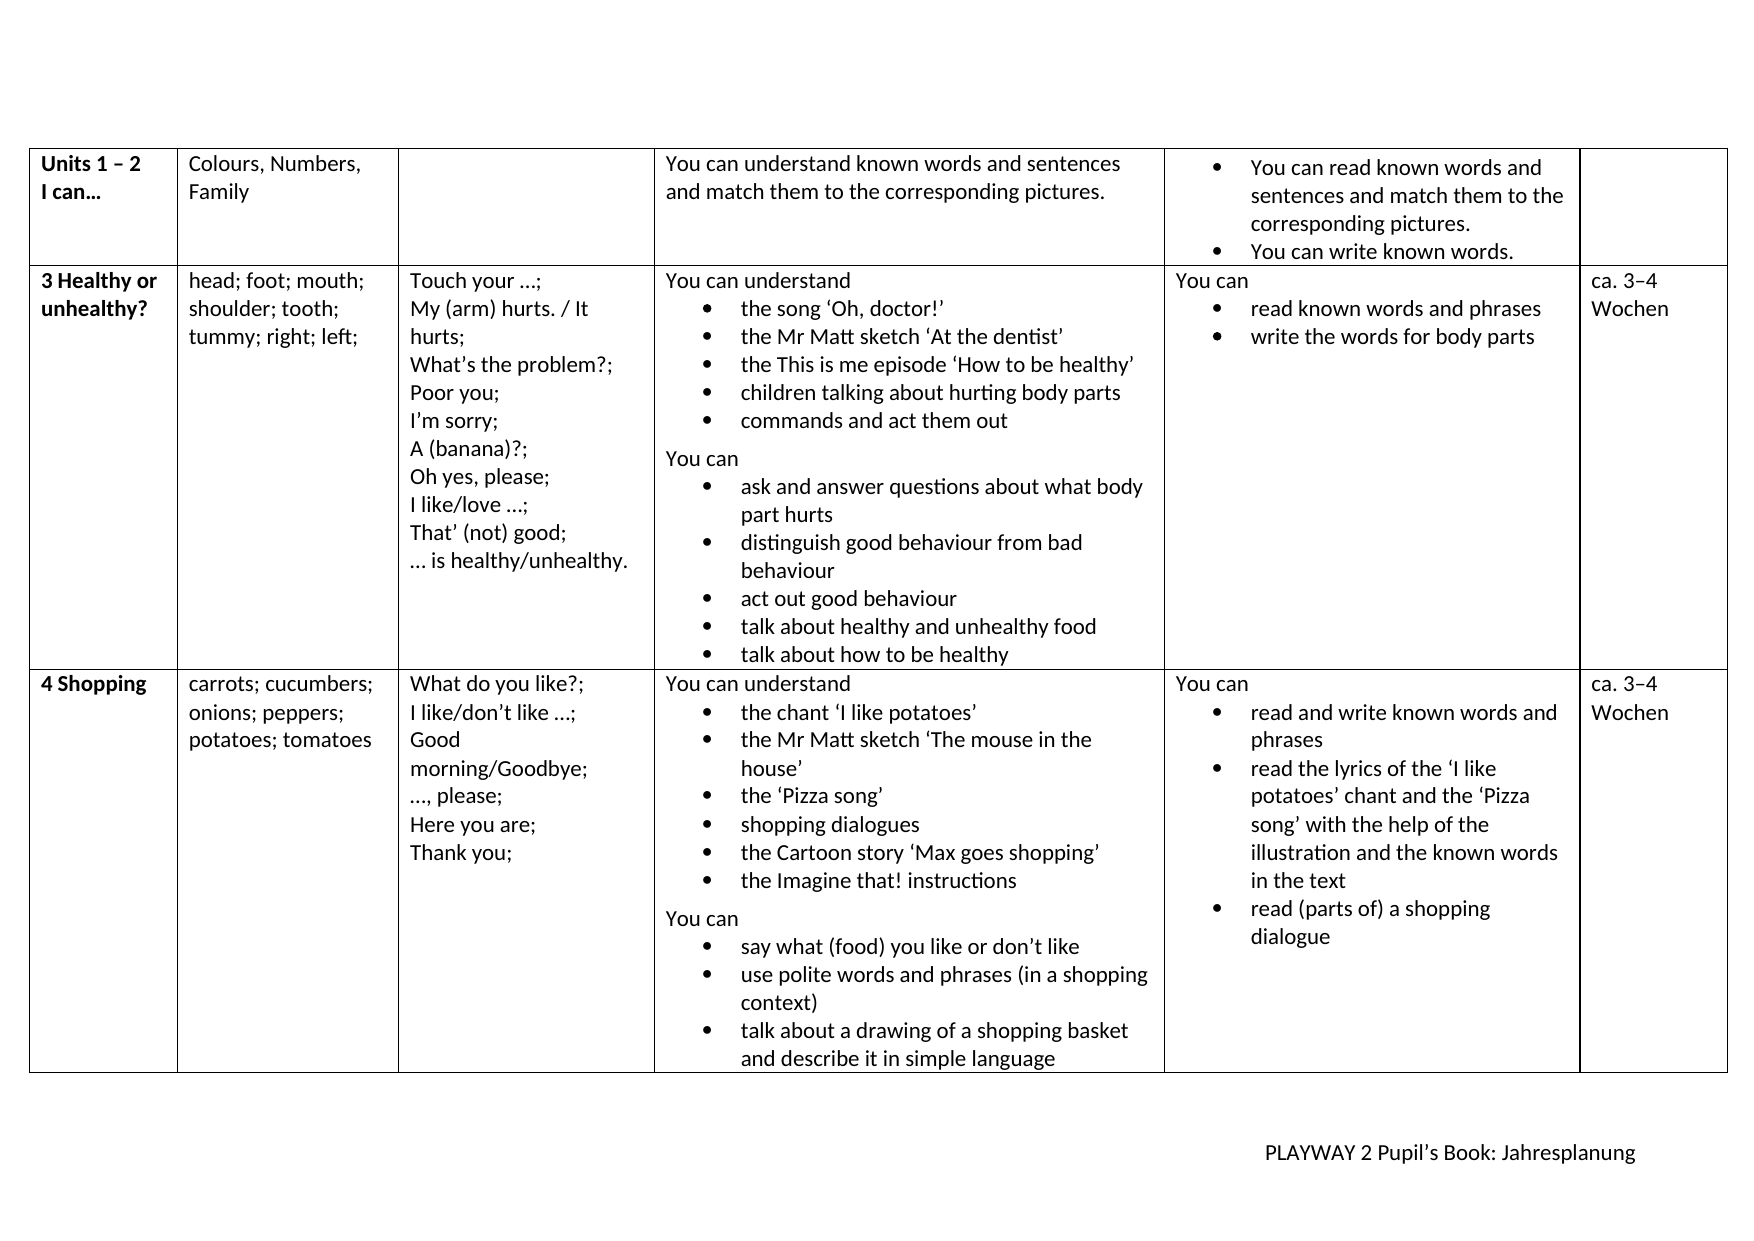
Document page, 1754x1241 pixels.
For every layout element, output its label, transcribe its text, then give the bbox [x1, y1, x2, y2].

table_cell Units 1 – 2 I can… [30, 149, 177, 265]
table_cell You can understand the song ‘Oh, doctor!’ the Mr Matt sketch ‘At the dentist’ the This is me episode ‘How to be healthy’ children talking about hurting body parts commands and act them out You can ask and answer questions about what body part hurts distinguish good behaviour from bad behaviour act out good behaviour talk about healthy and unhealthy food talk about how to be healthy [655, 266, 1164, 668]
table_cell [1581, 149, 1727, 265]
table_cell Touch your …; My (arm) hurts. / It hurts; What’s the problem?; Poor you; I’m sorry; A (banana)?; Oh yes, please; I like/love …; That’ (not) good; … is healthy/unhealthy. [399, 266, 654, 668]
table_cell You can read and write known words and phrases read the lyrics of the ‘I like potatoes’ chant and the ‘Pizza song’ with the help of the illustration and the known words in the text read (parts of) a shopping dialogue [1165, 670, 1579, 1072]
table_cell ca. 3–4 Wochen [1581, 266, 1727, 668]
table_cell You can understand known words and sentences and match them to the corresponding pictures. [655, 149, 1164, 265]
table_cell Colours, Numbers, Family [178, 149, 398, 265]
table_cell head; foot; mouth; shoulder; tooth; tummy; right; left; [178, 266, 398, 668]
table_cell carrots; cucumbers; onions; peppers; potatoes; tomatoes [178, 670, 398, 1072]
table_cell You can read known words and sentences and match them to the corresponding pictures. You can write known words. [1165, 149, 1579, 265]
table_cell ca. 3–4 Wochen [1581, 670, 1727, 1072]
table_cell [399, 149, 654, 265]
table_cell 3 Healthy or unhealthy? [30, 266, 177, 668]
table_cell What do you like?; I like/don’t like …; Good morning/Goodbye; …, please; Here you are; Thank you; [399, 670, 654, 1072]
table_cell 4 Shopping [30, 670, 177, 1072]
table_cell You can read known words and phrases write the words for body parts [1165, 266, 1579, 668]
table_cell You can understand the chant ‘I like potatoes’ the Mr Matt sketch ‘The mouse in the house’ the ‘Pizza song’ shopping dialogues the Cartoon story ‘Max goes shopping’ the Imagine that! instructions You can say what (food) you like or don’t like use polite words and phrases (in a shopping context) talk about a drawing of a shopping basket and describe it in simple language [655, 670, 1164, 1072]
